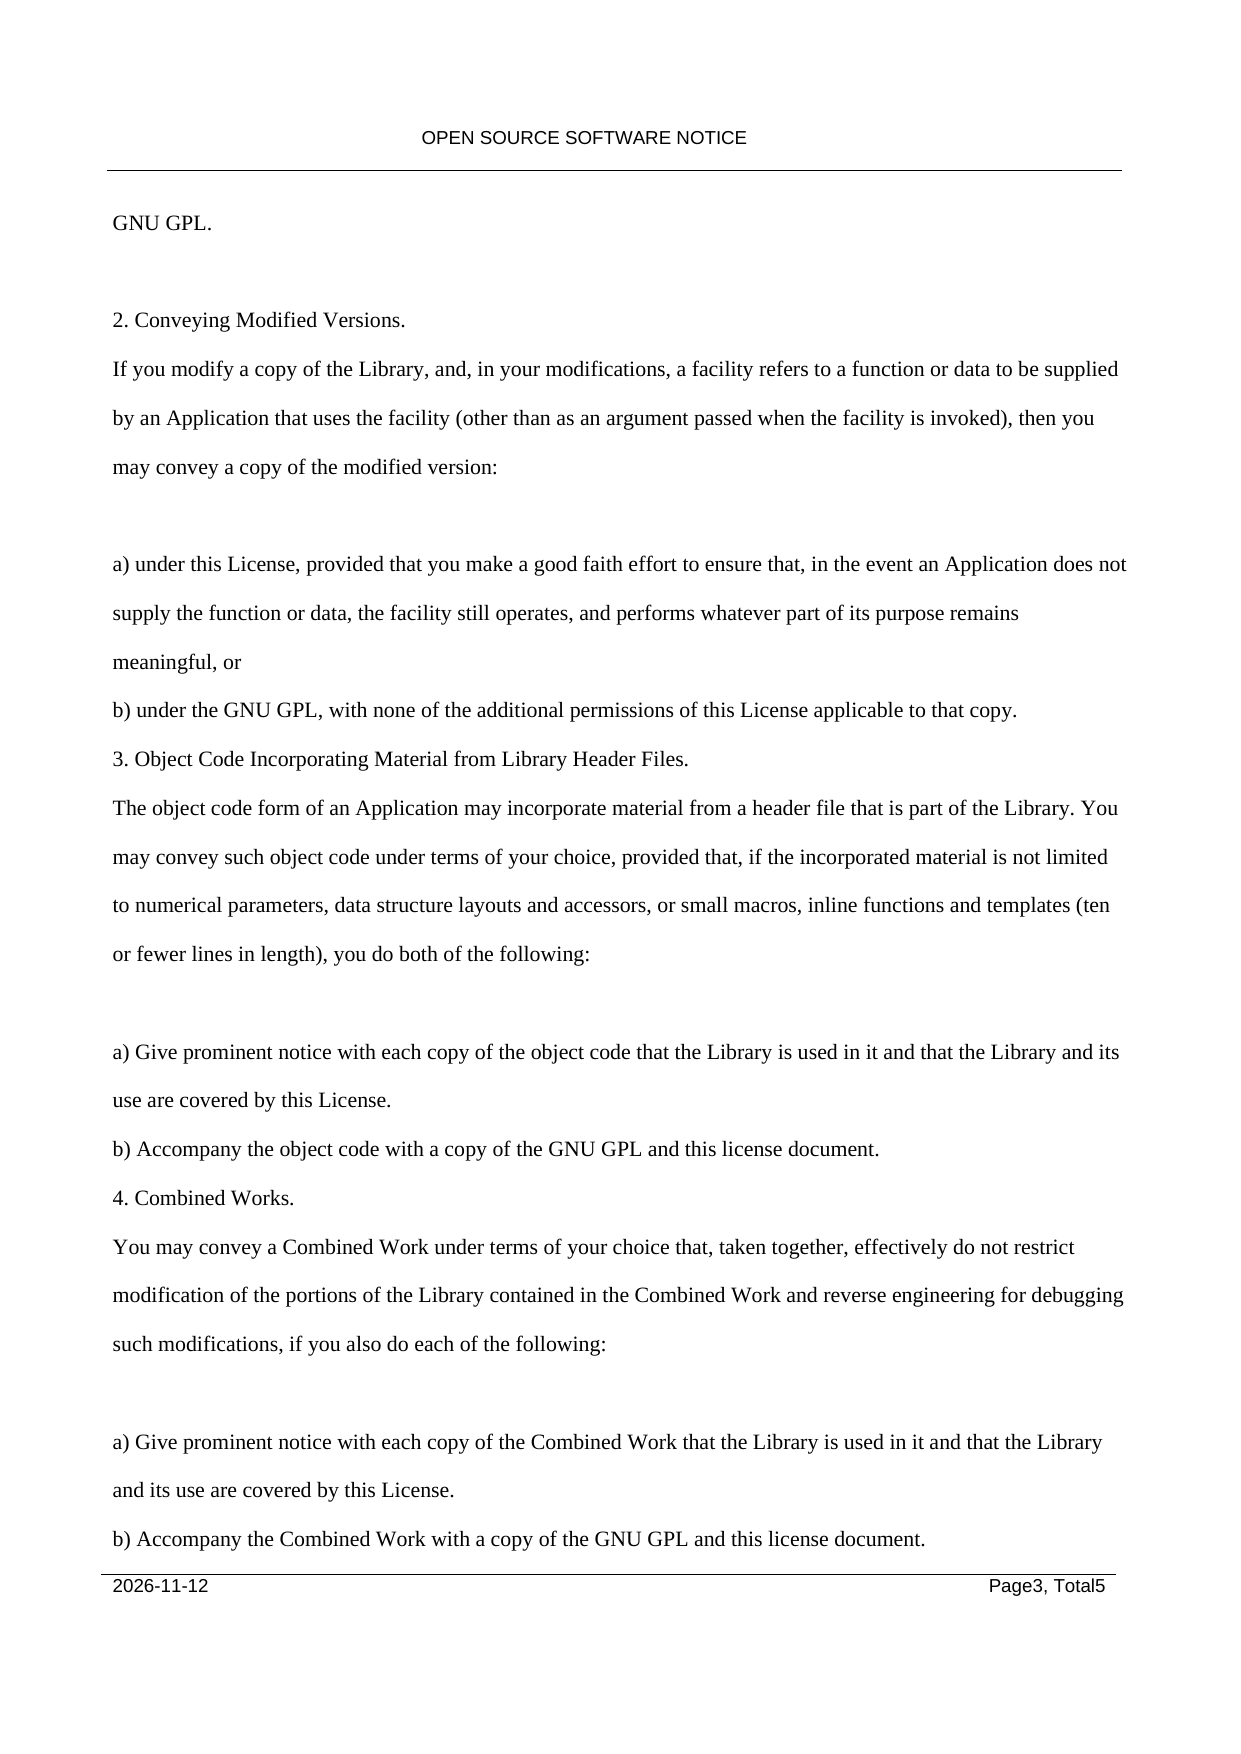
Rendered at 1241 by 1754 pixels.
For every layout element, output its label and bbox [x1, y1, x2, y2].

text [112, 206, 1128, 1555]
